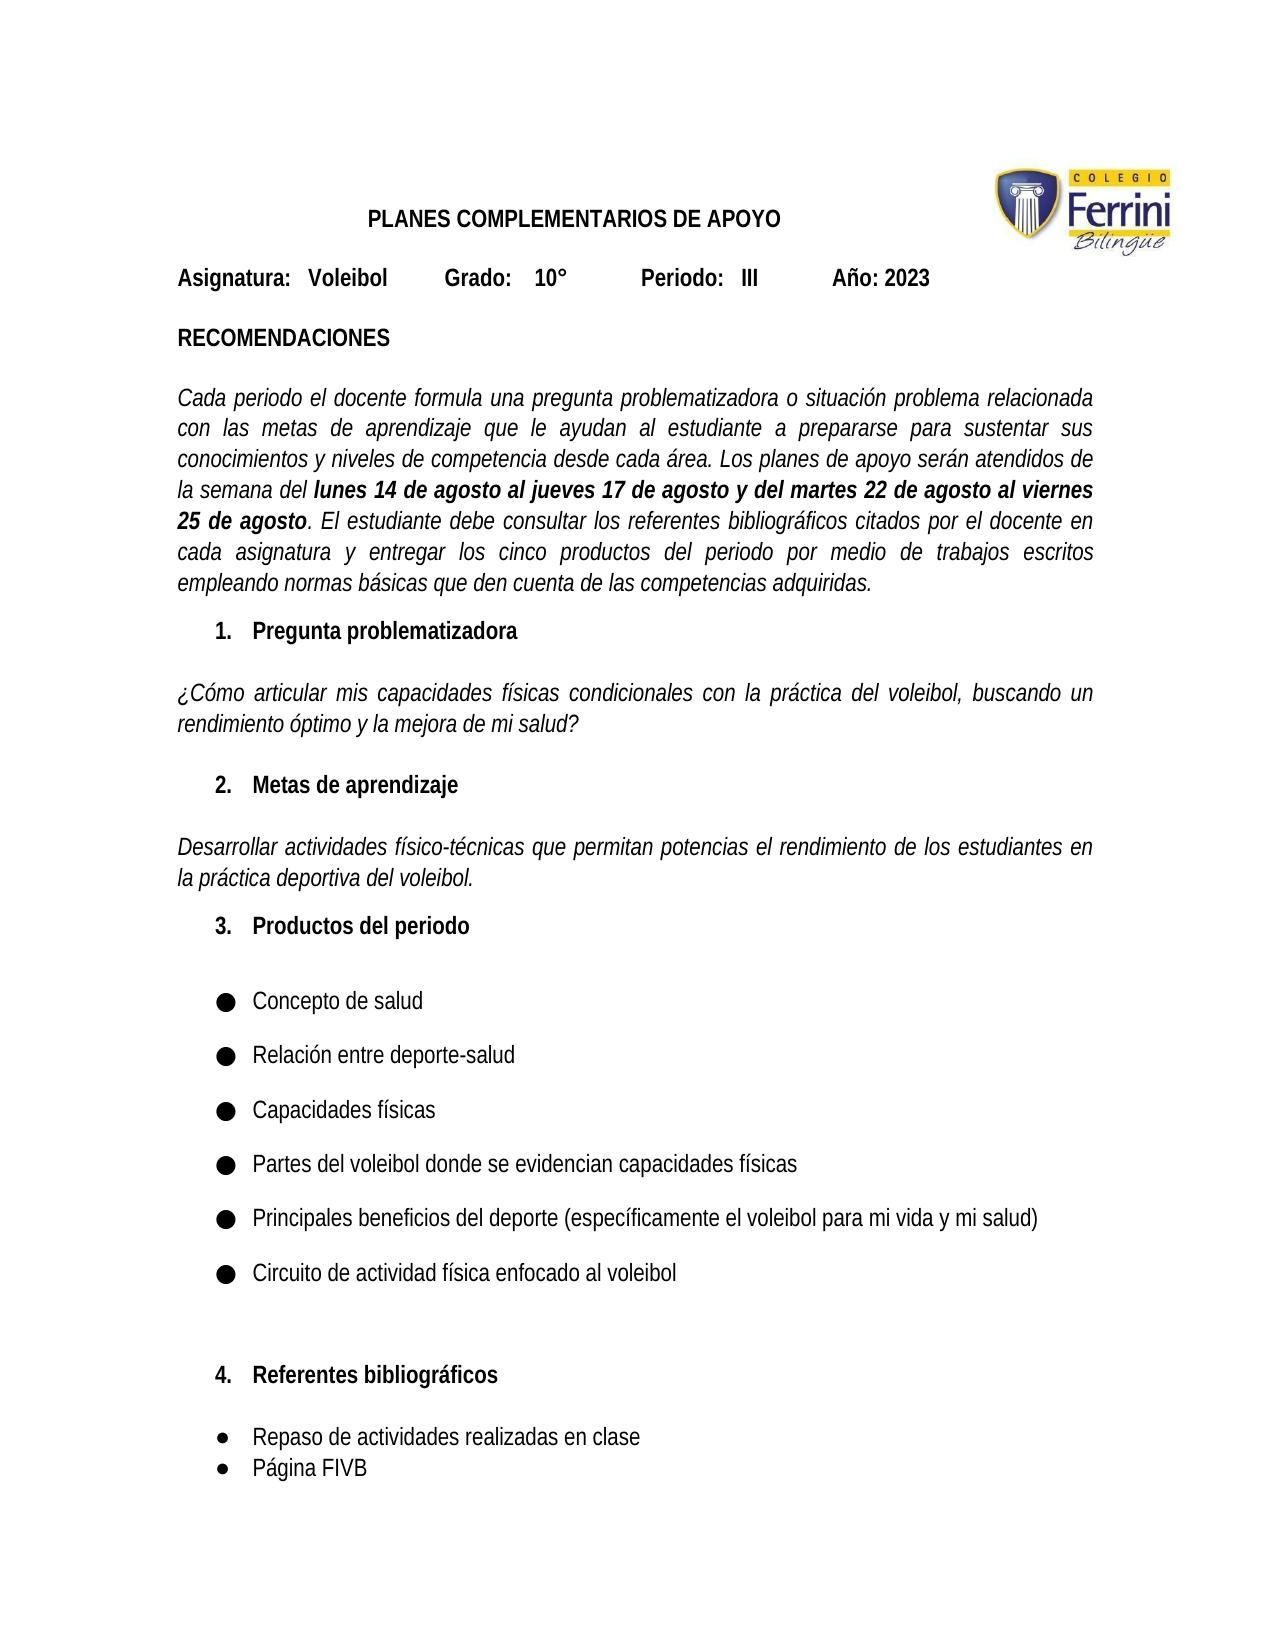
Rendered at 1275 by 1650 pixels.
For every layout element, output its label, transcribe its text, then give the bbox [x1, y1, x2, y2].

list Metas de aprendizaje [215, 770, 1098, 799]
list Productos del periodo [215, 911, 1098, 939]
list Pregunta problematizadora [215, 616, 1098, 644]
picture [971, 147, 1189, 269]
list Capacidades físicas [215, 1081, 1098, 1132]
list Partes del voleibol donde se evidencian capacidades físicas [215, 1136, 1098, 1187]
list Circuito de actividad física enfocado al voleibol [215, 1244, 1098, 1295]
list Repaso de actividades realizadas en clase [215, 1422, 1098, 1451]
text PLANES COMPLEMENTARIOS DE APOYO [177, 204, 971, 232]
text RECOMENDACIONES [177, 323, 1098, 352]
text Cada periodo el docente formula una pregunta problematizadora o situación problema relacionada con las metas de aprendizaje que le ayudan al estudiante a prepararse para sustentar sus conocimientos y niveles de competencia desde cada área. Los planes de apoyo serán atendidos de la semana del lunes 14 de agosto al jueves 17 de agosto y del martes 22 de agosto al viernes 25 de agosto. El estudiante debe consultar los referentes bibliográficos citados por el docente en cada asignatura y entregar los cinco productos del periodo por medio de trabajos escritos empleando normas básicas que den cuenta de las competencias adquiridas. [177, 382, 1098, 597]
text Asignatura: Voleibol Grado: 10° Periodo: III Año: 2023 [177, 263, 1098, 292]
list Principales beneficios del deporte (específicamente el voleibol para mi vida y mi salud) [215, 1190, 1098, 1241]
list Página FIVB [215, 1453, 1098, 1482]
text ¿Cómo articular mis capacidades físicas condicionales con la práctica del voleibol, buscando un rendimiento óptimo y la mejora de mi salud? [177, 678, 1098, 768]
list Relación entre deporte-salud [215, 1027, 1098, 1078]
text Desarrollar actividades físico-técnicas que permitan potencias el rendimiento de los estudiantes en la práctica deportiva del voleibol. [177, 832, 1098, 892]
list Concepto de salud [215, 973, 1098, 1024]
list Referentes bibliográficos [215, 1360, 1098, 1389]
